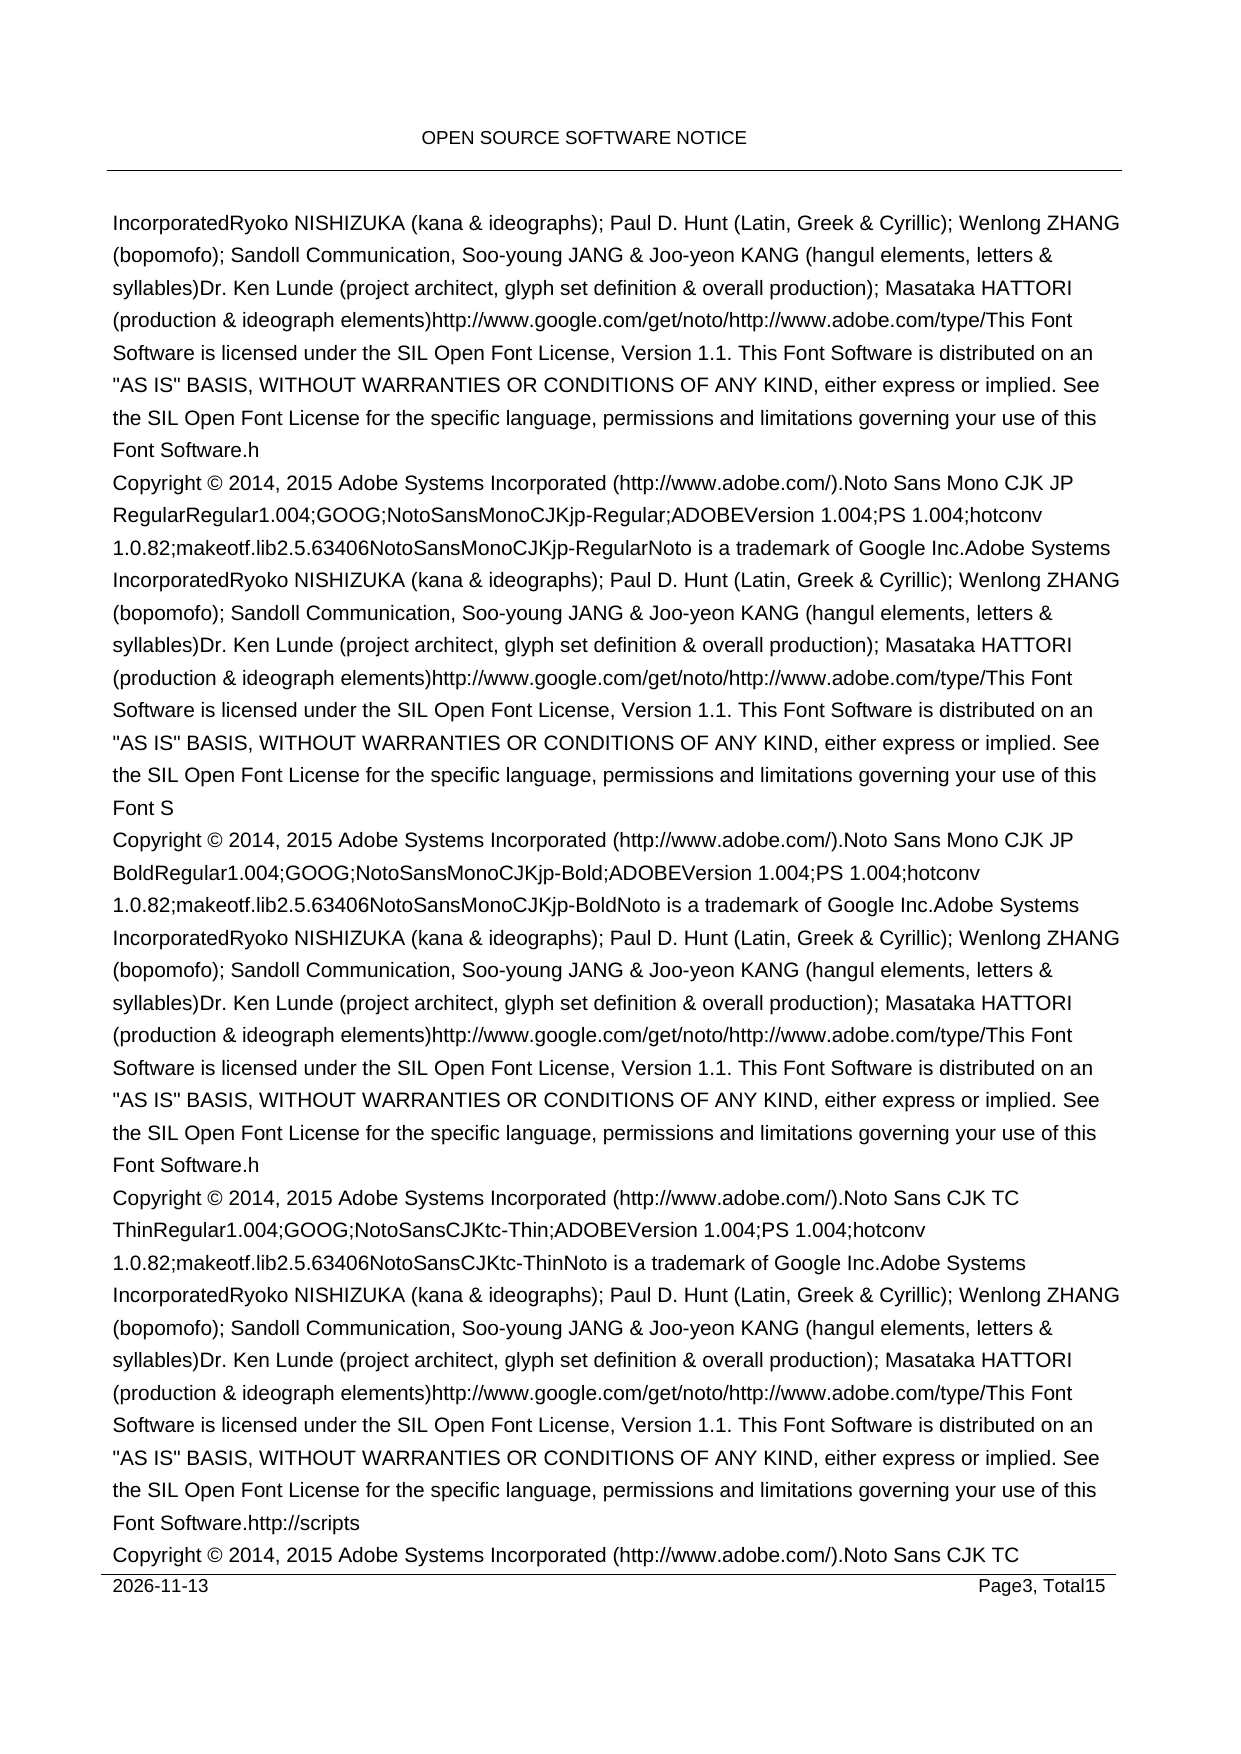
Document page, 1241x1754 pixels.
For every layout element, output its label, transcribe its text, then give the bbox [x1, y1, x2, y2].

text Copyright © 2014, 2015 Adobe Systems Incorporated (http://www.adobe.com/).Noto Sans CJK TC ThinRegular1.004;GOOG;NotoSansCJKtc-Thin;ADOBEVersion 1.004;PS 1.004;hotconv 1.0.82;makeotf.lib2.5.63406NotoSansCJKtc-ThinNoto is a trademark of Google Inc.Adobe Systems IncorporatedRyoko NISHIZUKA (kana & ideographs); Paul D. Hunt (Latin, Greek & Cyrillic); Wenlong ZHANG (bopomofo); Sandoll Communication, Soo-young JANG & Joo-yeon KANG (hangul elements, letters & syllables)Dr. Ken Lunde (project architect, glyph set definition & overall production); Masataka HATTORI (production & ideograph elements)http://www.google.com/get/noto/http://www.adobe.com/type/This Font Software is licensed under the SIL Open Font License, Version 1.1. This Font Software is distributed on an "AS IS" BASIS, WITHOUT WARRANTIES OR CONDITIONS OF ANY KIND, either express or implied. See the SIL Open Font License for the specific language, permissions and limitations governing your use of this Font Software.http://scripts [112, 1181, 1128, 1539]
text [112, 1539, 1128, 1571]
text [112, 206, 1128, 466]
text Copyright © 2014, 2015 Adobe Systems Incorporated (http://www.adobe.com/).Noto Sans Mono CJK JP BoldRegular1.004;GOOG;NotoSansMonoCJKjp-Bold;ADOBEVersion 1.004;PS 1.004;hotconv 1.0.82;makeotf.lib2.5.63406NotoSansMonoCJKjp-BoldNoto is a trademark of Google Inc.Adobe Systems IncorporatedRyoko NISHIZUKA (kana & ideographs); Paul D. Hunt (Latin, Greek & Cyrillic); Wenlong ZHANG (bopomofo); Sandoll Communication, Soo-young JANG & Joo-yeon KANG (hangul elements, letters & syllables)Dr. Ken Lunde (project architect, glyph set definition & overall production); Masataka HATTORI (production & ideograph elements)http://www.google.com/get/noto/http://www.adobe.com/type/This Font Software is licensed under the SIL Open Font License, Version 1.1. This Font Software is distributed on an "AS IS" BASIS, WITHOUT WARRANTIES OR CONDITIONS OF ANY KIND, either express or implied. See the SIL Open Font License for the specific language, permissions and limitations governing your use of this Font Software.h [112, 824, 1128, 1181]
text Copyright © 2014, 2015 Adobe Systems Incorporated (http://www.adobe.com/).Noto Sans Mono CJK JP RegularRegular1.004;GOOG;NotoSansMonoCJKjp-Regular;ADOBEVersion 1.004;PS 1.004;hotconv 1.0.82;makeotf.lib2.5.63406NotoSansMonoCJKjp-RegularNoto is a trademark of Google Inc.Adobe Systems IncorporatedRyoko NISHIZUKA (kana & ideographs); Paul D. Hunt (Latin, Greek & Cyrillic); Wenlong ZHANG (bopomofo); Sandoll Communication, Soo-young JANG & Joo-yeon KANG (hangul elements, letters & syllables)Dr. Ken Lunde (project architect, glyph set definition & overall production); Masataka HATTORI (production & ideograph elements)http://www.google.com/get/noto/http://www.adobe.com/type/This Font Software is licensed under the SIL Open Font License, Version 1.1. This Font Software is distributed on an "AS IS" BASIS, WITHOUT WARRANTIES OR CONDITIONS OF ANY KIND, either express or implied. See the SIL Open Font License for the specific language, permissions and limitations governing your use of this Font S [112, 466, 1128, 824]
